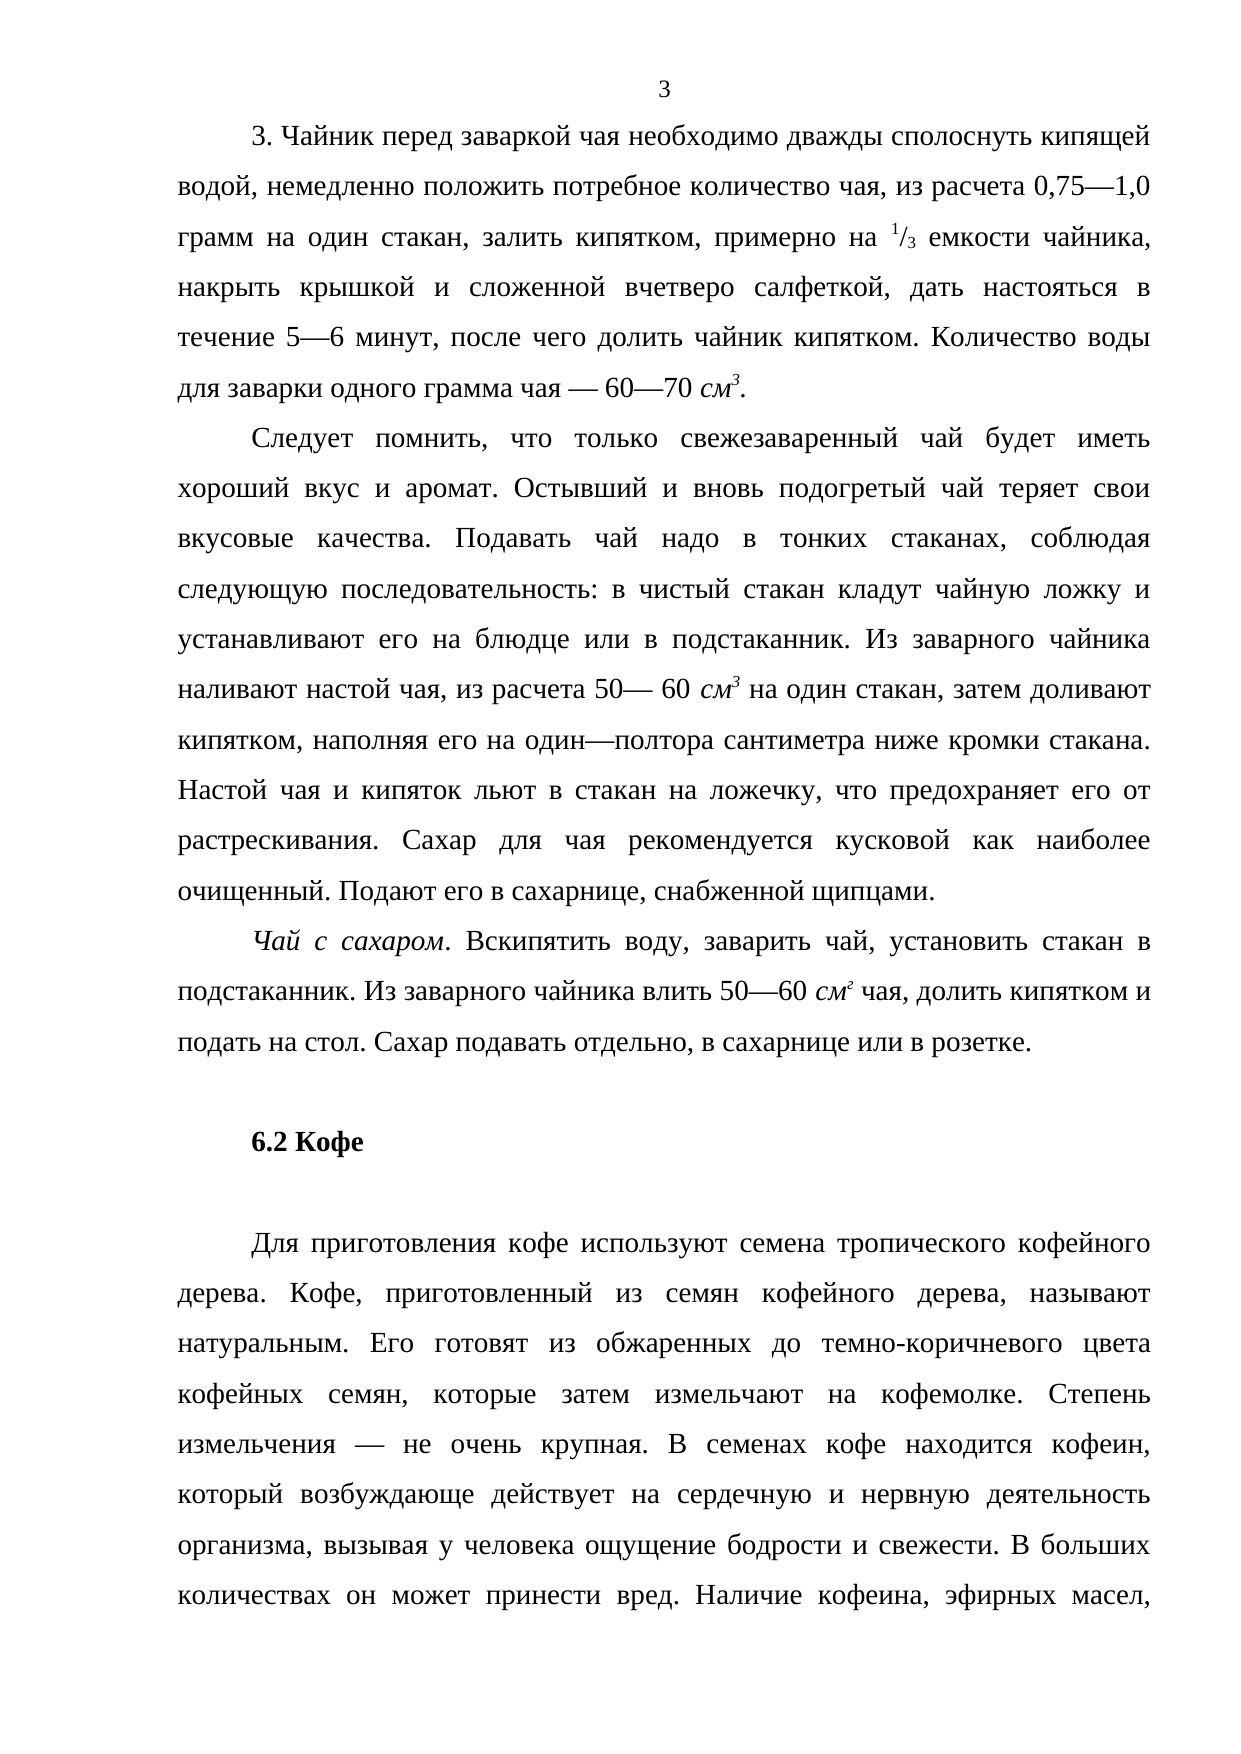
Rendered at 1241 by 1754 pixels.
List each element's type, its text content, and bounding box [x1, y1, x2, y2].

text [177, 1225, 1152, 1611]
text 3. Чайник перед заваркой чая необходимо дважды сполоснуть кипящей водой, немедленно положить потребное количество чая, из расчета 0,75—1,0 грамм на один стакан, залить кипятком, примерно на 1/3 емкости чайника, накрыть крышкой и сложенной вчетверо салфеткой, дать настояться в течение 5—6 минут, после чего долить чайник кипятком. Количество воды для заварки одного грамма чая — 60—70 см3. [177, 118, 1152, 403]
text 6.2 Кофе [177, 1124, 1152, 1158]
text Следует помнить, что только свежезаваренный чай будет иметь хороший вкус и аромат. Остывший и вновь подогретый чай теряет свои вкусовые качества. Подавать чай надо в тонких стаканах, соблюдая следующую последовательность: в чистый стакан кладут чайную ложку и устанавливают его на блюдце или в подстаканник. Из заварного чайника наливают настой чая, из расчета 50— 60 см3 на один стакан, затем доливают кипятком, наполняя его на один—полтора сантиметра ниже кромки стакана. Настой чая и кипяток льют в стакан на ложечку, что предохраняет его от растрескивания. Сахар для чая рекомендуется кусковой как наиболее очищенный. Подают его в сахарнице, снабженной щипцами. [177, 420, 1152, 906]
text Чай с сахаром. Вскипятить воду, заварить чай, установить стакан в подстаканник. Из заварного чайника влить 50—60 смг чая, долить кипятком и подать на стол. Сахар подавать отдельно, в сахарнице или в розетке. [177, 923, 1152, 1057]
